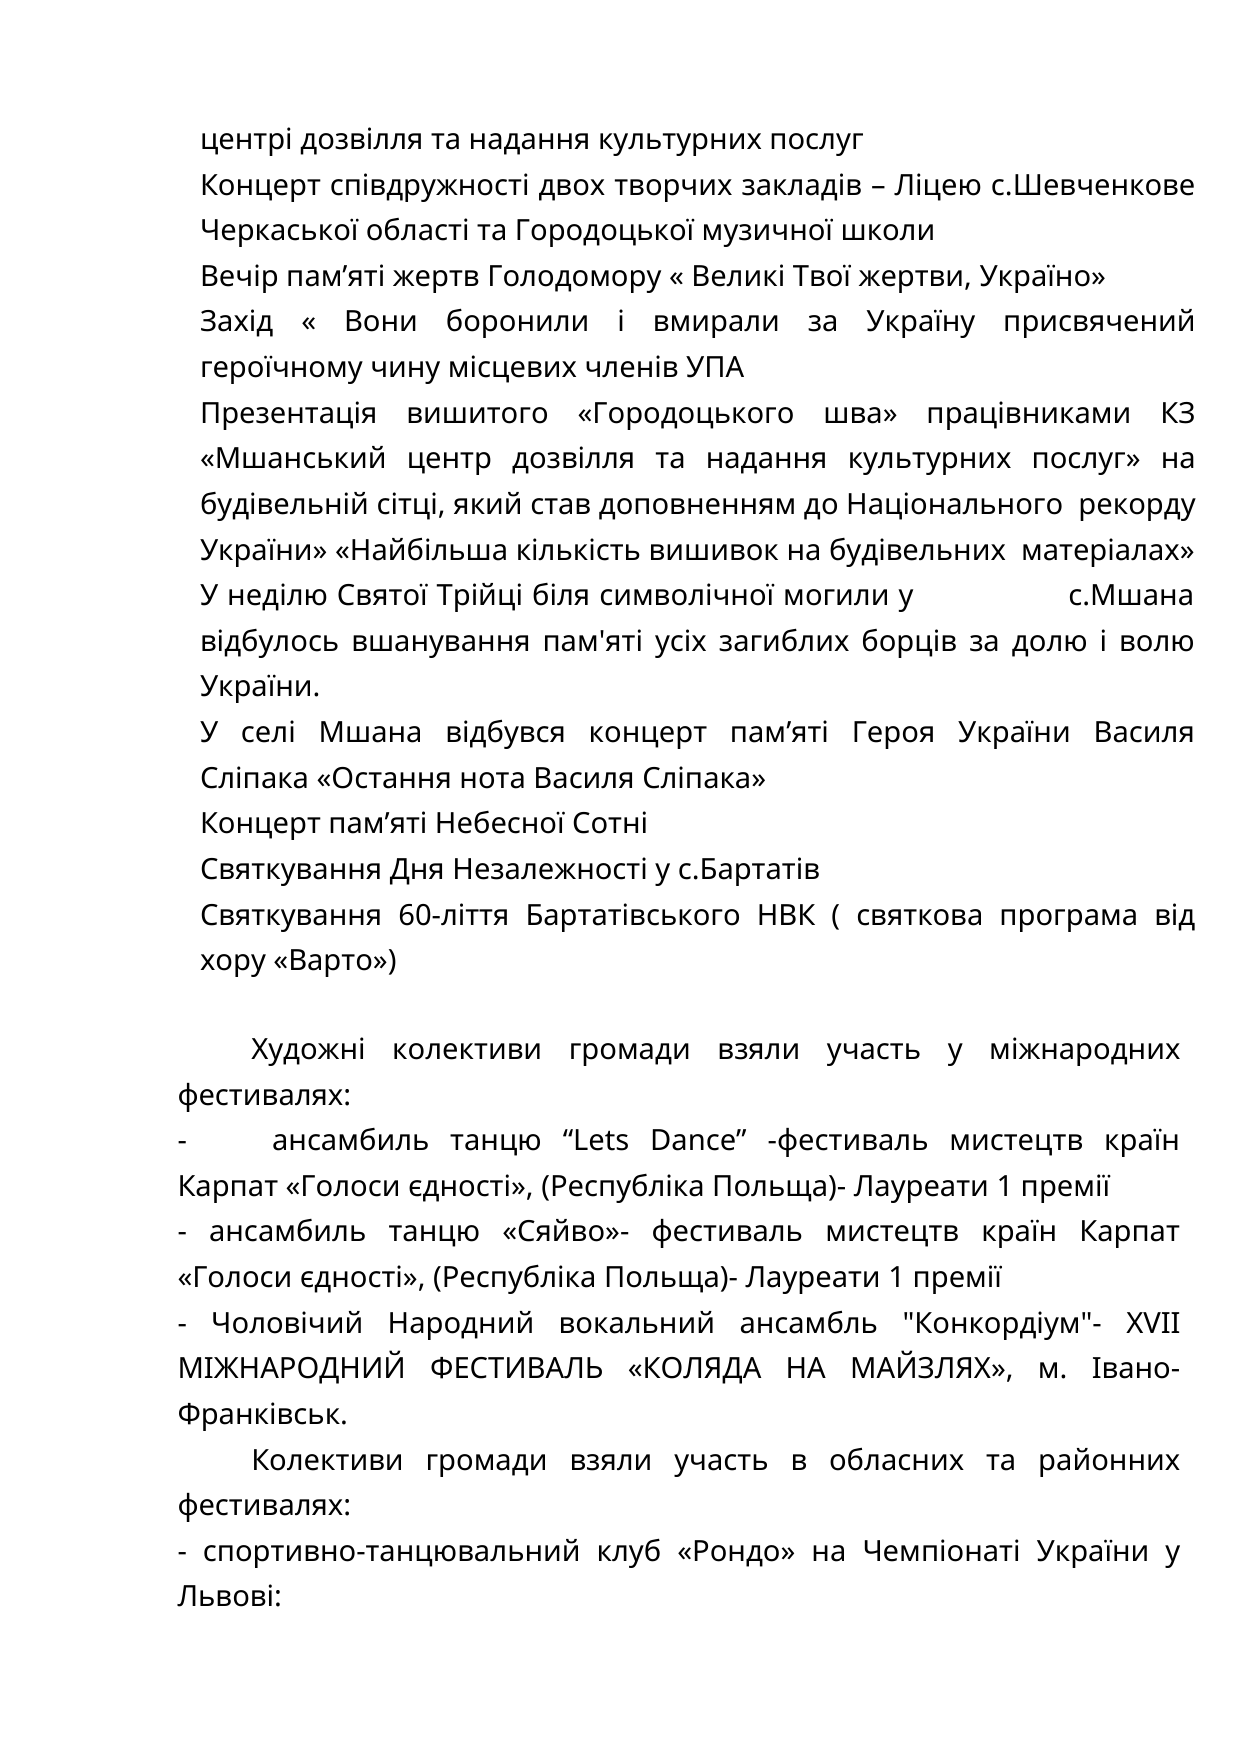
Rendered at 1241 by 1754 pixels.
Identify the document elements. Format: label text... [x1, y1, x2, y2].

text - ансамбиль танцю «Сяйво»- фестиваль мистецтв країн Карпат «Голоси єдності», (Республіка Польща)- Лауреати 1 премії [177, 1211, 1181, 1296]
text - ансамбиль танцю “Lets Dance” -фестиваль мистецтв країн Карпат «Голоси єдності», (Республіка Польща)- Лауреати 1 премії [177, 1119, 1181, 1205]
text Колективи громади взяли участь в обласних та районних фестивалях: [177, 1439, 1181, 1524]
text - спортивно-танцювальний клуб «Рондо» на Чемпіонаті України у Львові: [177, 1530, 1181, 1615]
text - Чоловічий Народний вокальний ансамбль "Конкордіум"- XVII МІЖНАРОДНИЙ ФЕСТИВАЛЬ «КОЛЯДА НА МАЙЗЛЯХ», м. Івано-Франківськ. [177, 1302, 1181, 1433]
text Художні колективи громади взяли участь у міжнародних фестивалях: [177, 1028, 1181, 1113]
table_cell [189, 118, 1207, 983]
